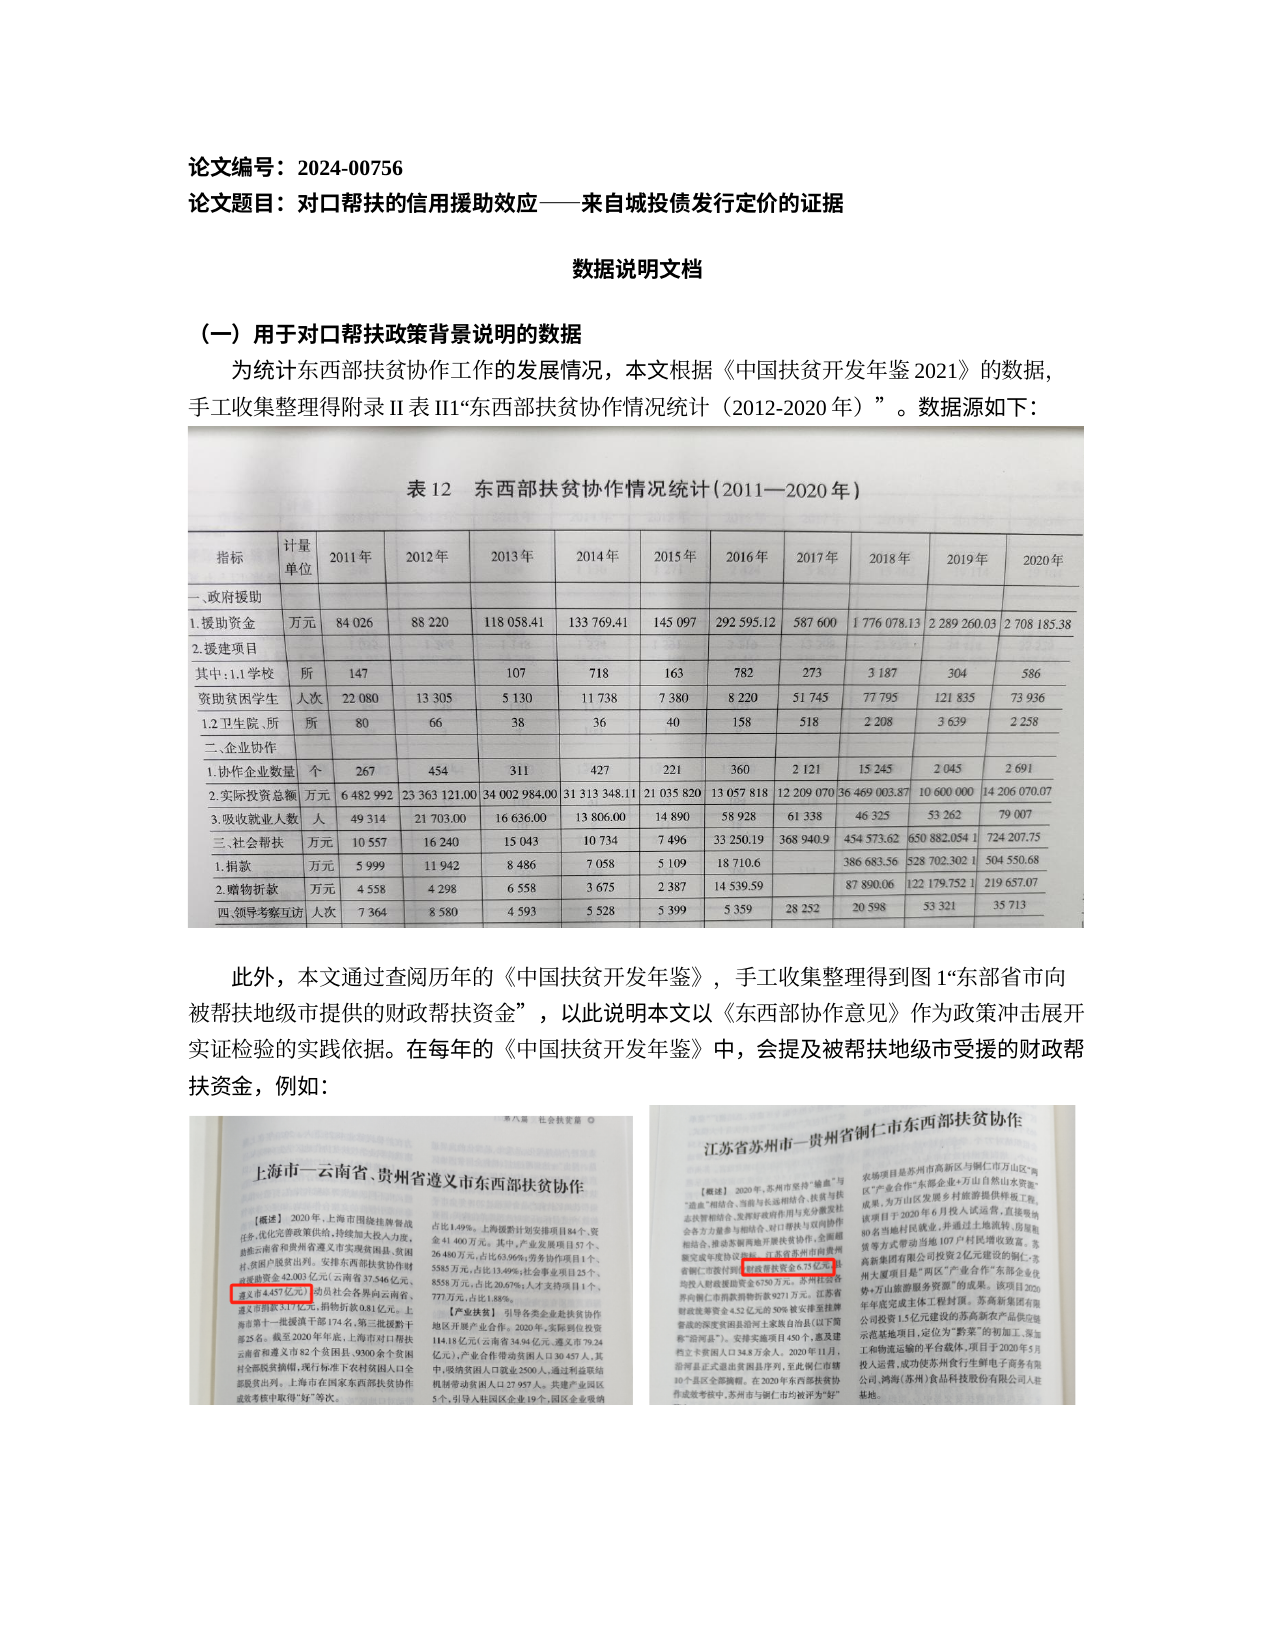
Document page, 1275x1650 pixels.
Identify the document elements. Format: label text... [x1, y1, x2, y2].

text 论文编号：2024-00756 [188, 150, 1087, 182]
list 用于对口帮扶政策背景说明的数据 [188, 317, 1087, 349]
picture [187, 1105, 1076, 1405]
list 为统计东西部扶贫协作工作的发展情况，本文根据《中国扶贫开发年鉴2021》的数据，手工收集整理得附录II表II1“东西部扶贫协作情况统计（2012-2020年）”。数据源如下： [188, 353, 1087, 421]
text 数据说明文档 [188, 252, 1087, 283]
list 此外，本文通过查阅历年的《中国扶贫开发年鉴》，手工收集整理得到图1“东部省市向被帮扶地级市提供的财政帮扶资金”，以此说明本文以《东西部协作意见》作为政策冲击展开实证检验的实践依据。在每年的《中国扶贫开发年鉴》中，会提及被帮扶地级市受援的财政帮扶资金，例如： [188, 960, 1087, 1101]
picture [187, 426, 1084, 928]
text 论文题目：对口帮扶的信用援助效应——来自城投债发行定价的证据 [188, 186, 1087, 218]
